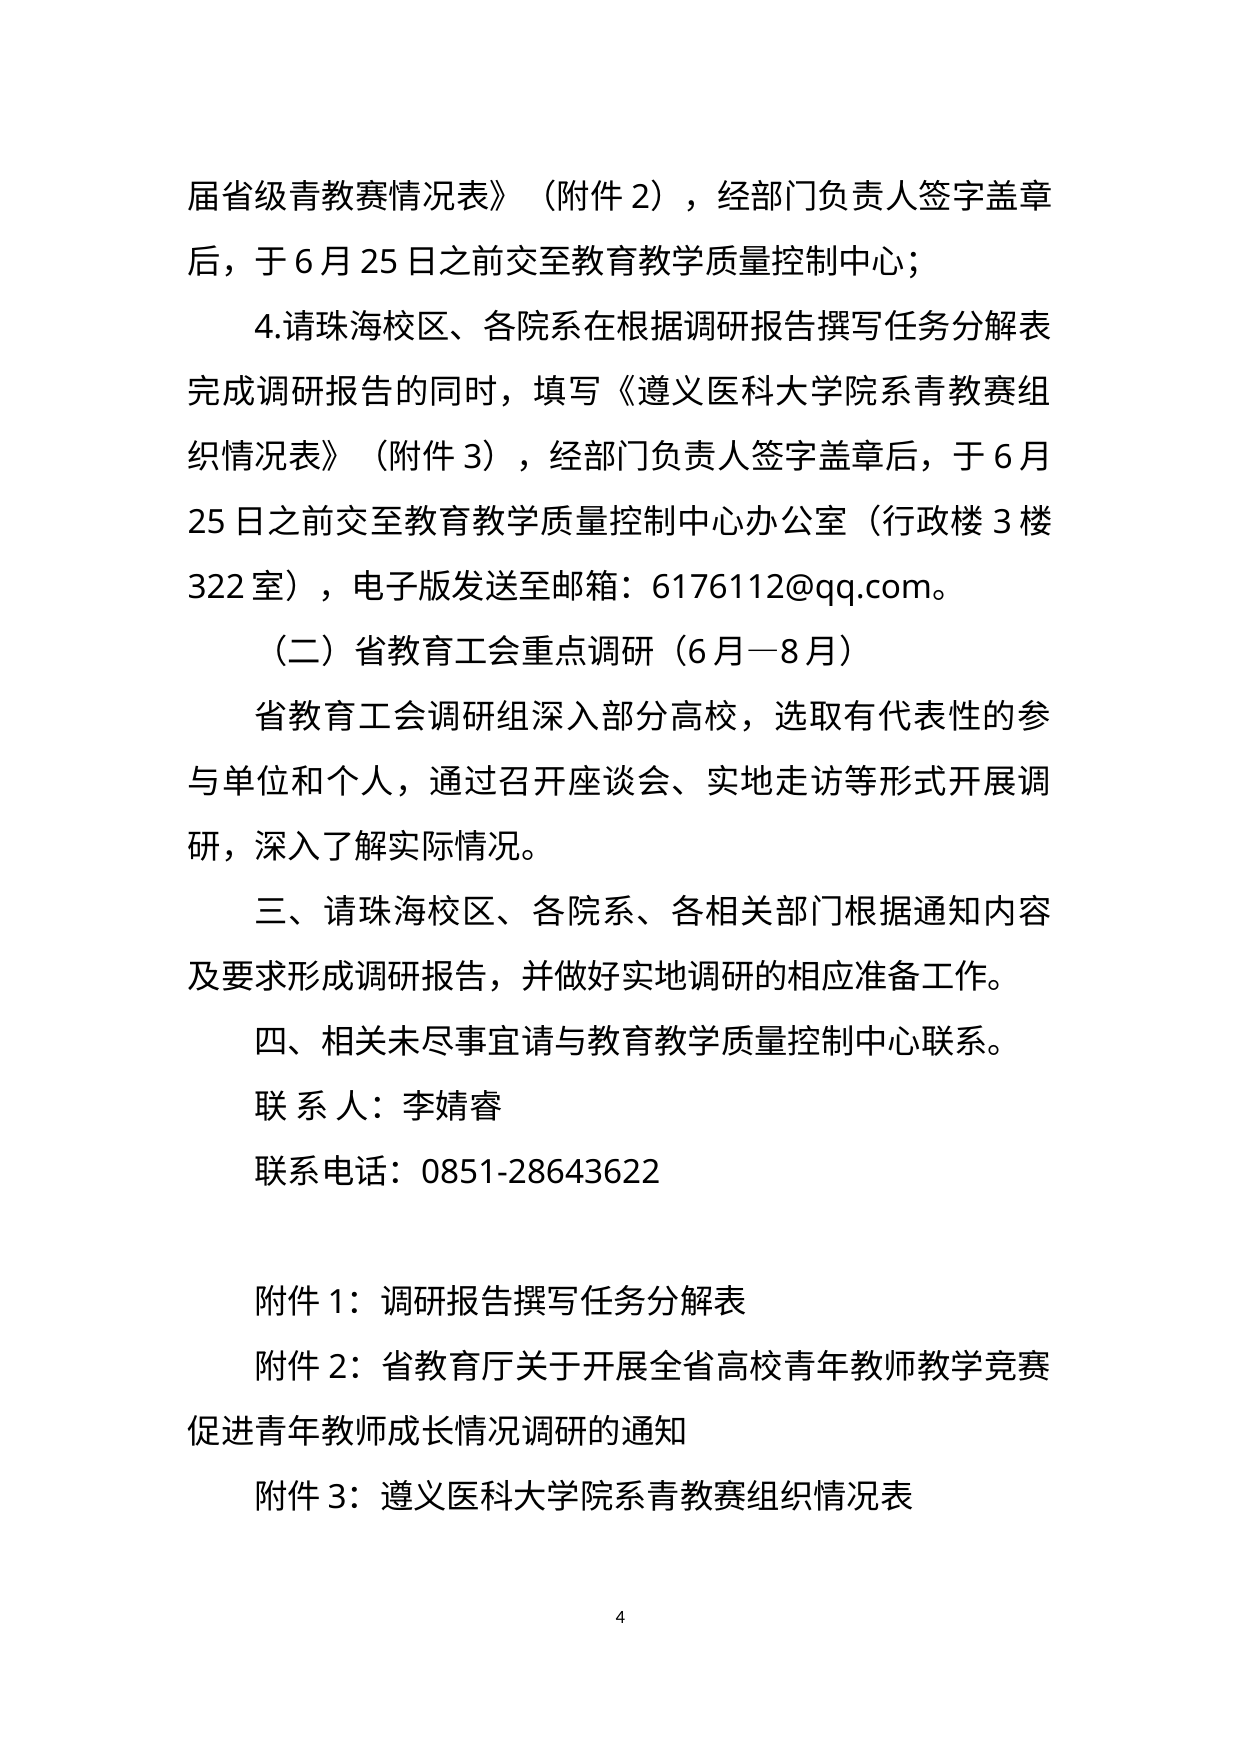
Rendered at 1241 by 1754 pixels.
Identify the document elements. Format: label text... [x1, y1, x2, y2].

text 三、请珠海校区、各院系、各相关部门根据通知内容及要求形成调研报告，并做好实地调研的相应准备工作。 [187, 877, 1053, 1007]
text 联 系 人：李婧睿 [187, 1072, 1053, 1137]
text 省教育工会调研组深入部分高校，选取有代表性的参与单位和个人，通过召开座谈会、实地走访等形式开展调研，深入了解实际情况。 [187, 682, 1053, 877]
text 联系电话：0851-28643622 [187, 1137, 1053, 1202]
text （二）省教育工会重点调研（6月—8月） [187, 617, 1053, 682]
text 4.请珠海校区、各院系在根据调研报告撰写任务分解表完成调研报告的同时，填写《遵义医科大学院系青教赛组织情况表》（附件3），经部门负责人签字盖章后，于6月25日之前交至教育教学质量控制中心办公室（行政楼3楼322室），电子版发送至邮箱：6176112@qq.com。 [187, 292, 1053, 617]
text 附件1：调研报告撰写任务分解表 [187, 1267, 1053, 1332]
text 附件2：省教育厅关于开展全省高校青年教师教学竞赛促进青年教师成长情况调研的通知 [187, 1332, 1053, 1462]
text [187, 162, 1053, 292]
text 四、相关未尽事宜请与教育教学质量控制中心联系。 [187, 1007, 1053, 1072]
text 附件3：遵义医科大学院系青教赛组织情况表 [187, 1462, 1053, 1527]
